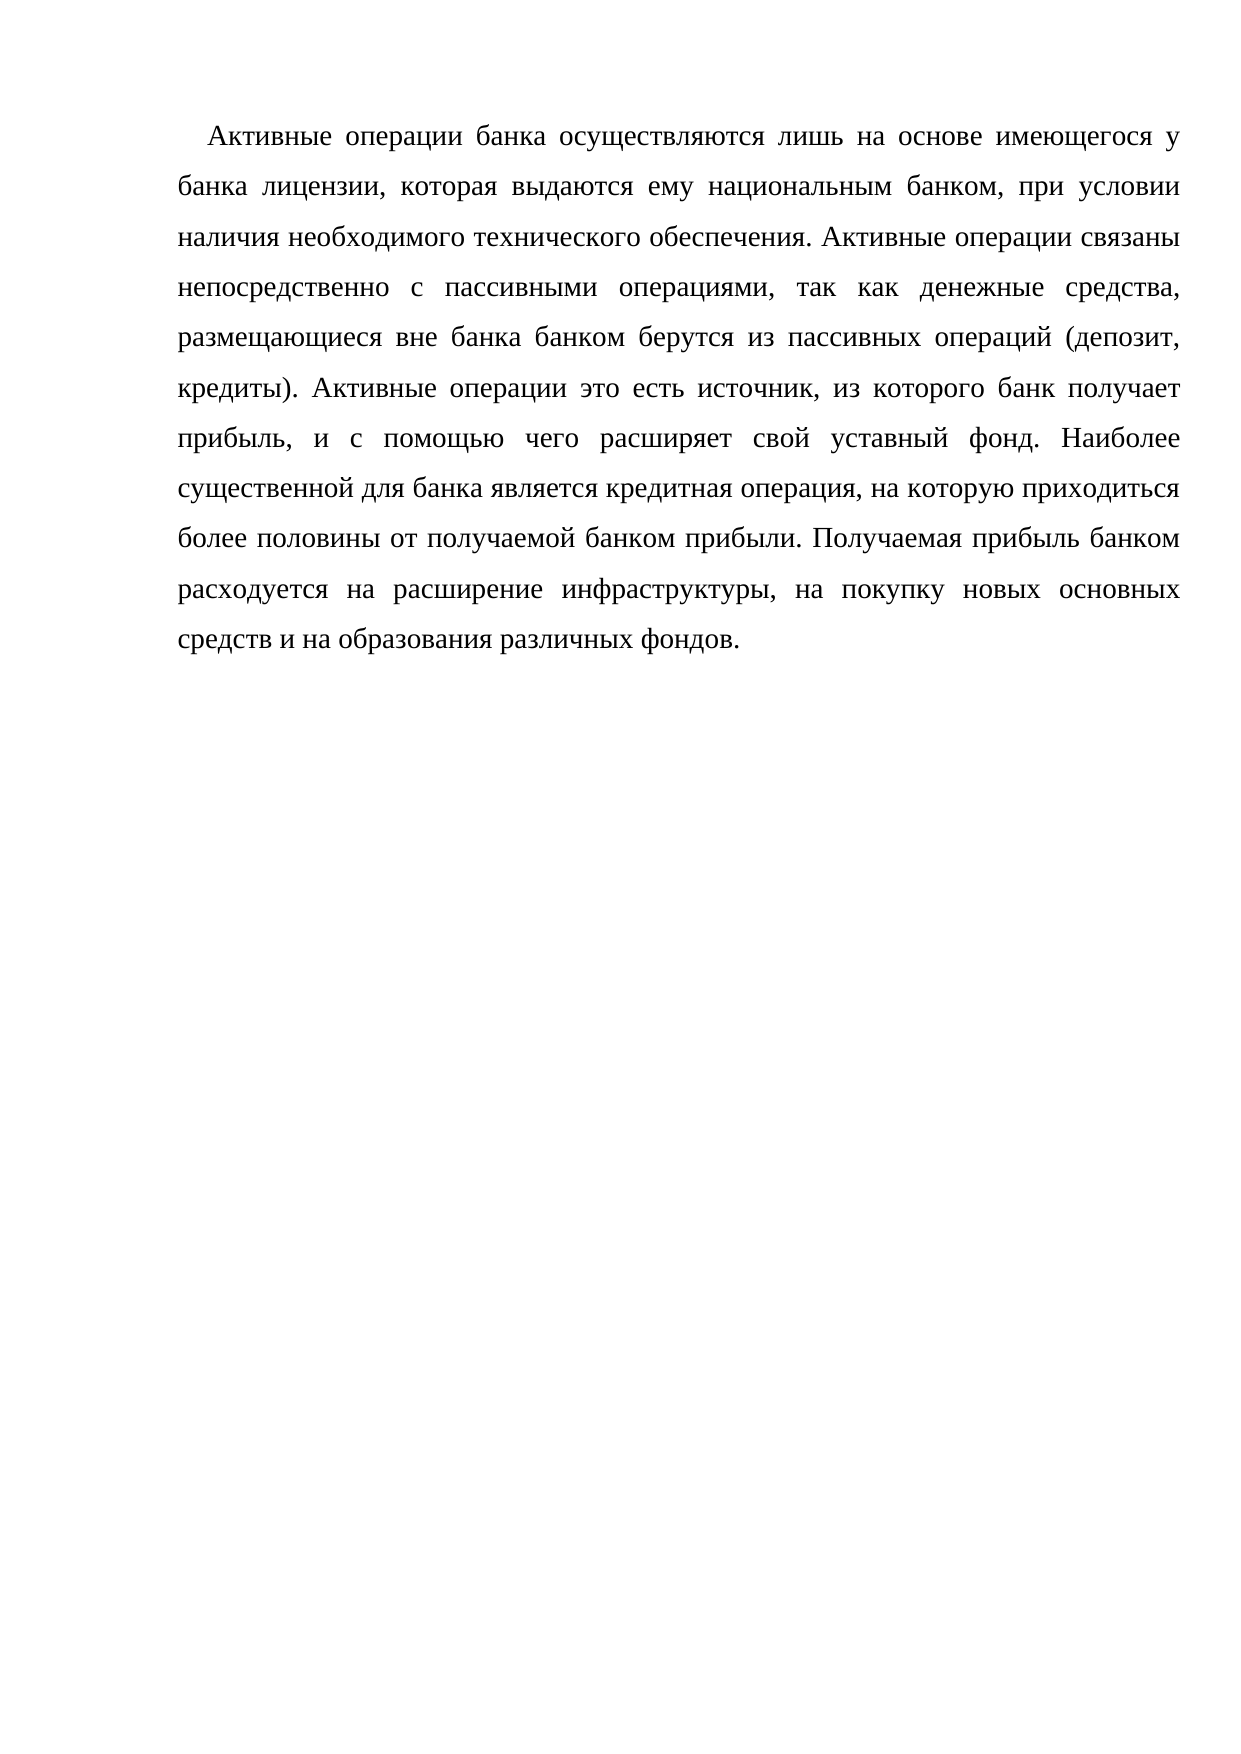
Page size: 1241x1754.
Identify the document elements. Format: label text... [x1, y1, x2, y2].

text Активные операции банка осуществляются лишь на основе имеющегося у банка лицензии, которая выдаются ему национальным банком, при условии наличия необходимого технического обеспечения. Активные операции связаны непосредственно с пассивными операциями, так как денежные средства, размещающиеся вне банка банком берутся из пассивных операций (депозит, кредиты). Активные операции это есть источник, из которого банк получает прибыль, и с помощью чего расширяет свой уставный фонд. Наиболее существенной для банка является кредитная операция, на которую приходиться более половины от получаемой банком прибыли. Получаемая прибыль банком расходуется на расширение инфраструктуры, на покупку новых основных средств и на образования различных фондов. [177, 118, 1181, 655]
